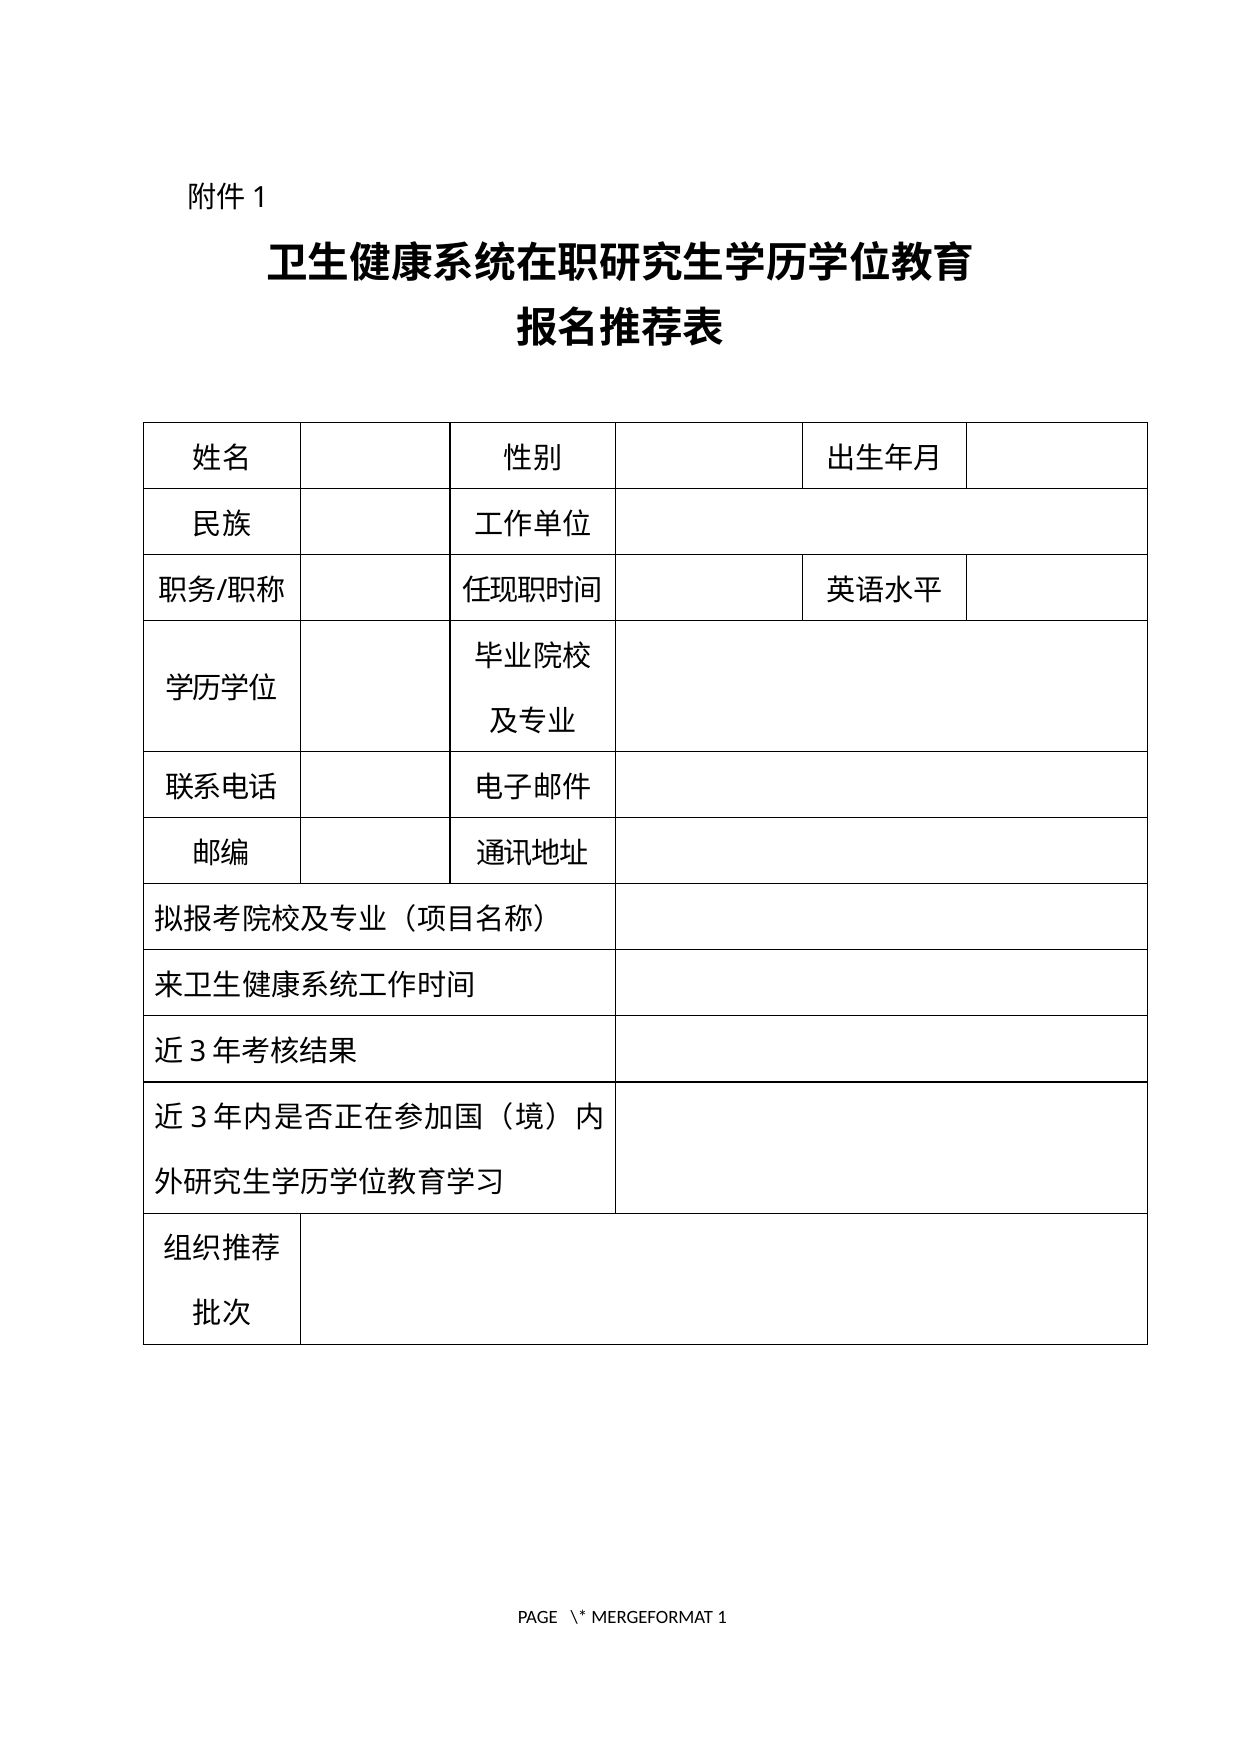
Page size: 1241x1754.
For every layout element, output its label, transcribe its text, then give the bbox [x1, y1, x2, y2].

table_cell [616, 950, 1147, 1015]
table_cell 职务/职称 [144, 555, 300, 620]
table_cell [616, 555, 802, 620]
table_cell 毕业院校及专业 [451, 621, 615, 751]
table_cell 邮编 [144, 818, 300, 883]
table_cell [616, 621, 1147, 751]
table_cell 英语水平 [803, 555, 966, 620]
table_cell [616, 1016, 1147, 1081]
table_header 姓名 [144, 423, 300, 488]
table_cell [967, 555, 1147, 620]
table_cell [301, 555, 449, 620]
table_cell [301, 818, 449, 883]
table_cell 拟报考院校及专业（项目名称） [144, 884, 615, 949]
table_header 性别 [451, 423, 615, 488]
table_cell 联系电话 [144, 752, 300, 817]
table_cell [301, 1214, 1147, 1343]
table_cell 近3年内是否正在参加国（境）内外研究生学历学位教育学习 [144, 1083, 615, 1212]
table_cell [301, 489, 449, 554]
table_cell 组织推荐批次 [144, 1214, 300, 1343]
text 附件1 [187, 162, 926, 227]
table_cell 任现职时间 [451, 555, 615, 620]
table_cell [616, 818, 1147, 883]
table_cell 电子邮件 [451, 752, 615, 817]
table_cell 民族 [144, 489, 300, 554]
table_cell [301, 752, 449, 817]
table_cell [616, 752, 1147, 817]
table_cell 通讯地址 [451, 818, 615, 883]
table_cell 工作单位 [451, 489, 615, 554]
table_header [967, 423, 1147, 488]
table_cell [616, 884, 1147, 949]
table_cell [616, 489, 1147, 554]
table_header [301, 423, 449, 488]
table_header [616, 423, 802, 488]
table_header 出生年月 [803, 423, 966, 488]
table_cell 来卫生健康系统工作时间 [144, 950, 615, 1015]
table_cell 学历学位 [144, 621, 300, 751]
text 卫生健康系统在职研究生学历学位教育 [187, 227, 1053, 292]
table_cell 近3年考核结果 [144, 1016, 615, 1081]
table_cell [301, 621, 449, 751]
table_cell [616, 1083, 1147, 1212]
text 报名推荐表 [187, 292, 1053, 357]
